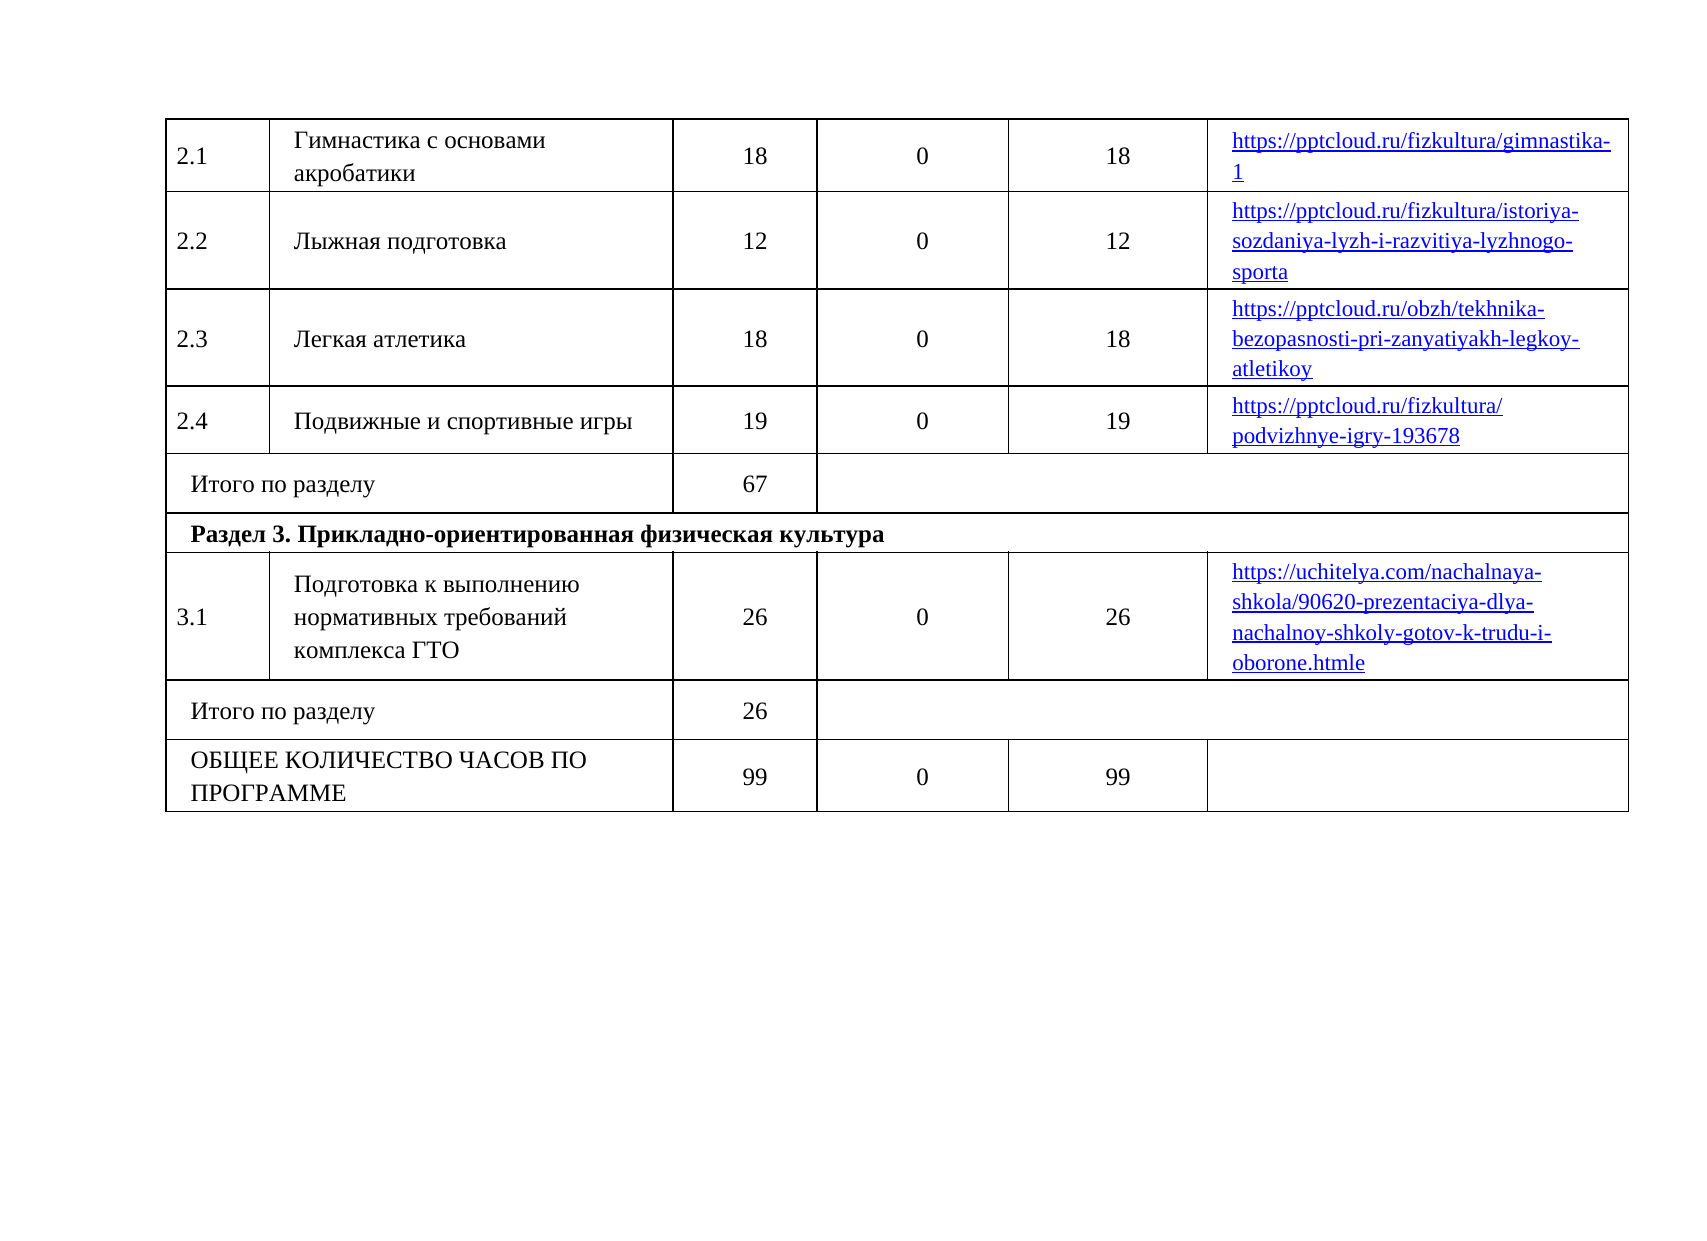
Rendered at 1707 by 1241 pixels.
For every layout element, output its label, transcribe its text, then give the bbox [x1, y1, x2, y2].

table_cell Итого по разделу [167, 681, 672, 738]
table_cell 2.4 [167, 387, 269, 452]
table_cell 0 [818, 192, 1008, 288]
table_cell Гимнастика с основами акробатики [270, 120, 672, 191]
table_cell Лыжная подготовка [270, 192, 672, 288]
table_cell Раздел 3. Прикладно-ориентированная физическая культура [167, 514, 1628, 551]
table_cell Итого по разделу [167, 454, 672, 512]
table_cell 18 [674, 120, 816, 191]
table_cell Легкая атлетика [270, 290, 672, 385]
table_cell Подготовка к выполнению нормативных требований комплекса ГТО [270, 553, 672, 679]
table_cell https://pptcloud.ru/fizkultura/gimnastika-1 [1208, 120, 1628, 191]
table_cell [818, 454, 1628, 512]
table_cell 2.1 [167, 120, 269, 191]
table_cell 2.2 [167, 192, 269, 288]
table_cell https://pptcloud.ru/obzh/tekhnika-bezopasnosti-pri-zanyatiyakh-legkoy-atletikoy [1208, 290, 1628, 385]
table_cell 19 [1009, 387, 1207, 452]
table_cell 0 [818, 740, 1008, 811]
table_cell 99 [1009, 740, 1207, 811]
table_cell [818, 681, 1628, 738]
table_cell 0 [818, 120, 1008, 191]
table_cell 26 [674, 681, 816, 738]
table_cell Подвижные и спортивные игры [270, 387, 672, 452]
table_cell https://pptcloud.ru/fizkultura/podvizhnye-igry-193678 [1208, 387, 1628, 452]
table_cell 0 [818, 290, 1008, 385]
table_cell ОБЩЕЕ КОЛИЧЕСТВО ЧАСОВ ПО ПРОГРАММЕ [167, 740, 672, 811]
table_cell 0 [818, 387, 1008, 452]
table_cell 99 [674, 740, 816, 811]
table_cell 12 [1009, 192, 1207, 288]
table_cell 0 [818, 553, 1008, 679]
table_cell 3.1 [167, 553, 269, 679]
table_cell 12 [674, 192, 816, 288]
table_cell https://uchitelya.com/nachalnaya-shkola/90620-prezentaciya-dlya-nachalnoy-shkoly-gotov-k-trudu-i-oborone.htmlе [1208, 553, 1628, 679]
table_cell 67 [674, 454, 816, 512]
table_cell 19 [674, 387, 816, 452]
table_cell 26 [1009, 553, 1207, 679]
table_cell [1208, 740, 1628, 811]
table_cell 18 [1009, 290, 1207, 385]
table_cell 2.3 [167, 290, 269, 385]
table_cell 26 [674, 553, 816, 679]
table_cell 18 [1009, 120, 1207, 191]
table_cell https://pptcloud.ru/fizkultura/istoriya-sozdaniya-lyzh-i-razvitiya-lyzhnogo-sporta [1208, 192, 1628, 288]
table_cell 18 [674, 290, 816, 385]
